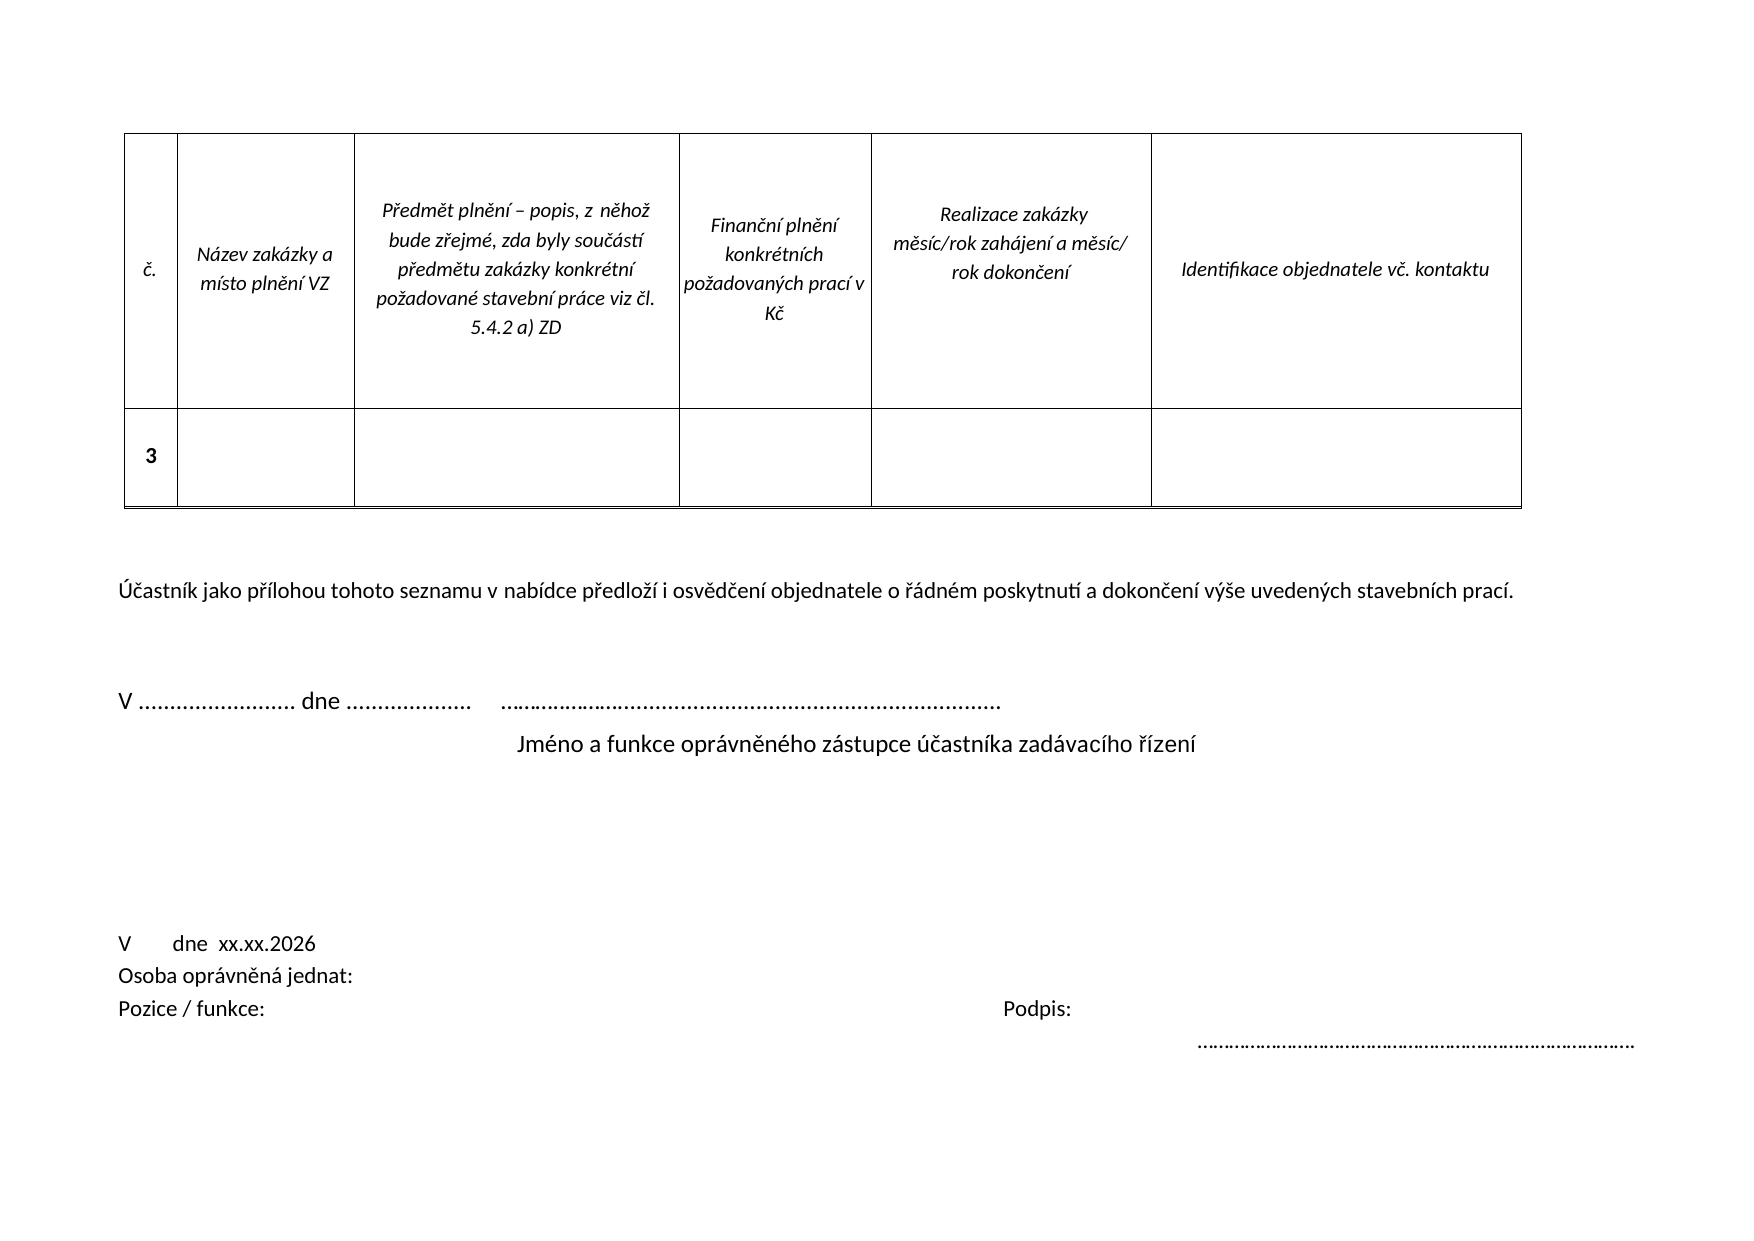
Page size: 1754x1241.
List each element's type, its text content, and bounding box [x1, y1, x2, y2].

text ……………………………………………….………………………. [118, 1026, 1636, 1054]
table_cell [355, 409, 679, 506]
table_cell [872, 409, 1151, 506]
table_header Realizace zakázky měsíc/rok zahájení a měsíc/ rok dokončení [872, 134, 1151, 408]
text V ......................... dne .................... ………..………............................................................. [118, 685, 1636, 716]
table_cell [178, 409, 354, 506]
text Pozice / funkce: Podpis: [118, 994, 1636, 1022]
text Jméno a funkce oprávněného zástupce účastníka zadávacího řízení [517, 728, 1636, 759]
text Účastník jako přílohou tohoto seznamu v nabídce předloží i osvědčení objednatele o řádném poskytnutí a dokončení výše uvedených stavebních prací. [118, 576, 1636, 604]
table_header Finanční plnění konkrétních požadovaných prací v Kč [680, 134, 871, 408]
table_cell 3 [125, 409, 177, 506]
table_header č. [125, 134, 177, 408]
table_header Název zakázky a místo plnění VZ [178, 134, 354, 408]
text V dne xx.xx.2026 [118, 929, 1636, 957]
text Osoba oprávněná jednat: [118, 962, 1636, 989]
table_cell [680, 409, 871, 506]
table_header Předmět plnění – popis, z něhož bude zřejmé, zda byly součástí předmětu zakázky konkrétní požadované stavební práce viz čl. 5.4.2 a) ZD [355, 134, 679, 408]
table_cell [1152, 409, 1521, 506]
table_header Identifikace objednatele vč. kontaktu [1152, 134, 1521, 408]
